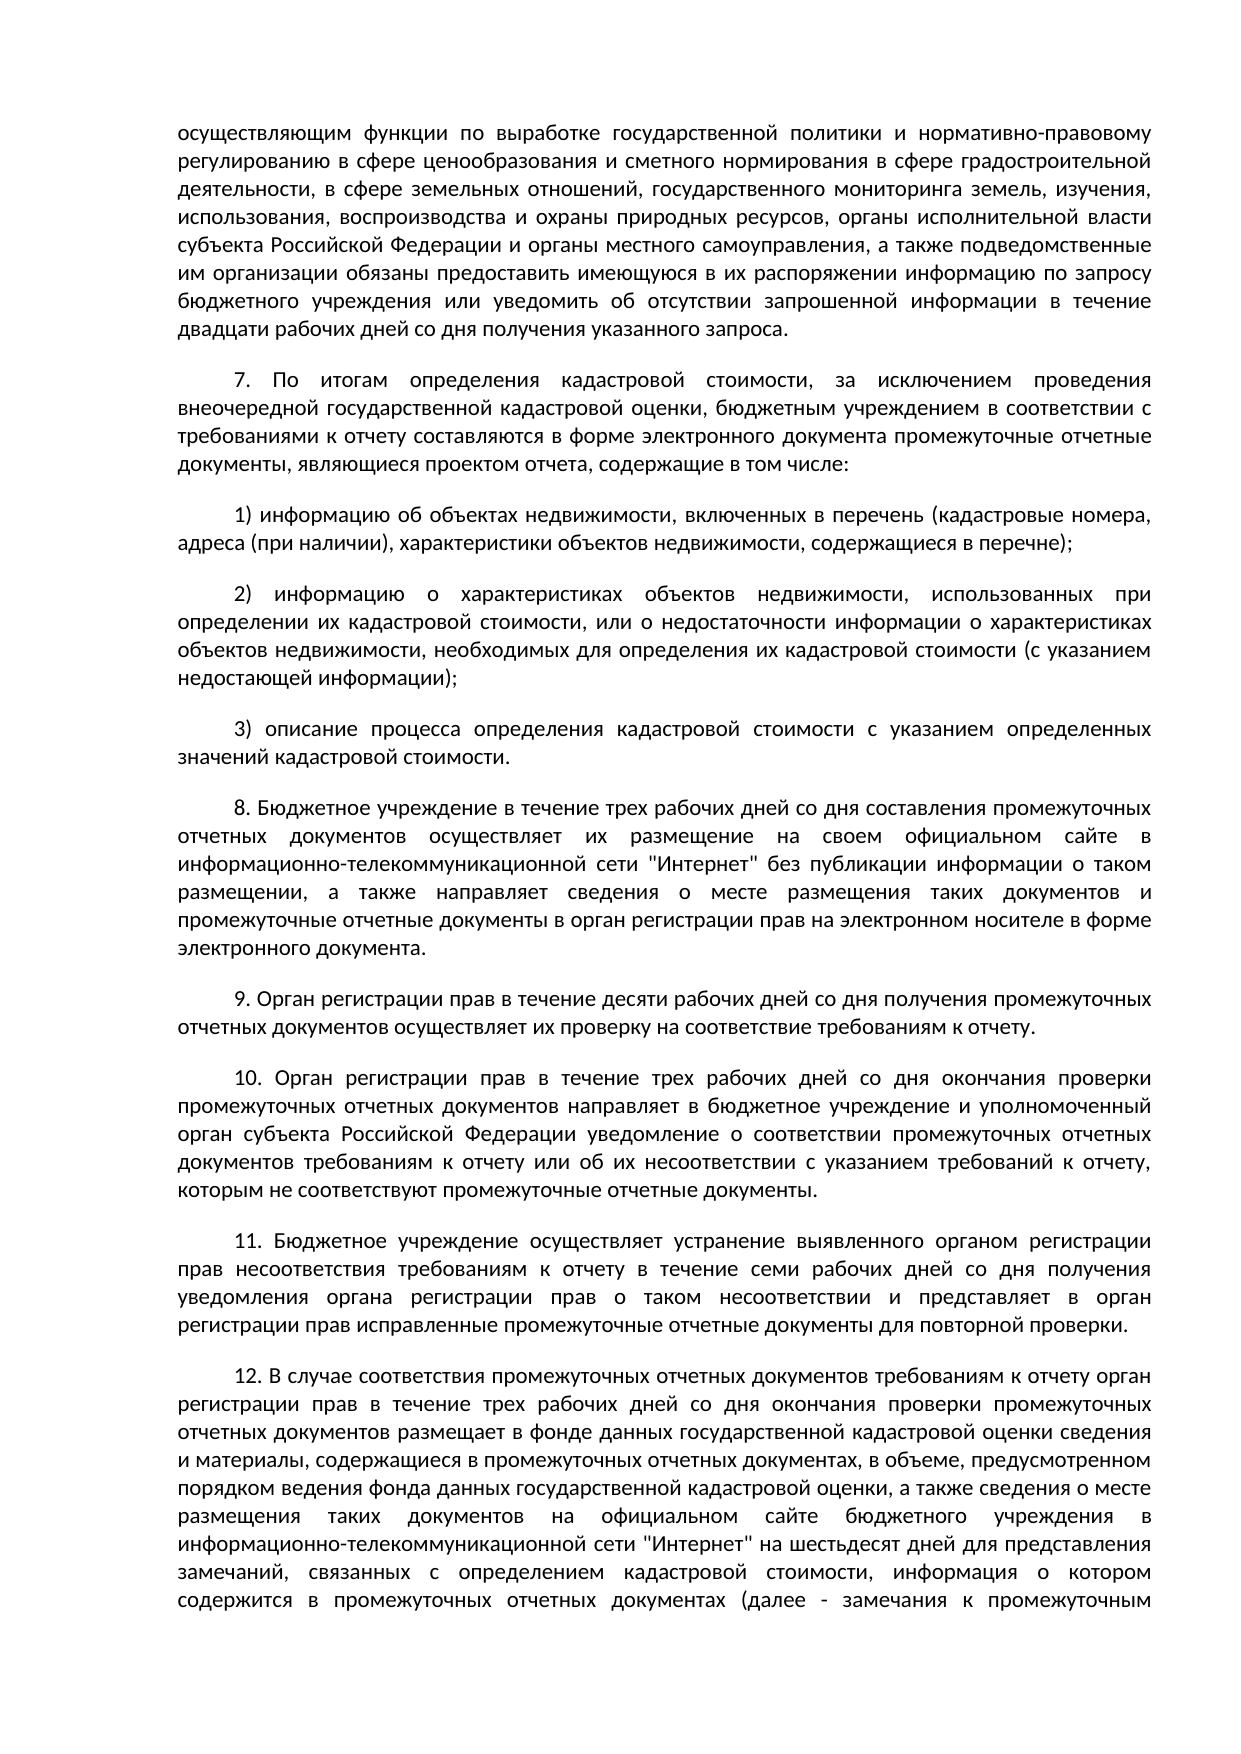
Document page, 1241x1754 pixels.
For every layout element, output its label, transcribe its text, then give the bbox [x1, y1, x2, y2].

text 7. По итогам определения кадастровой стоимости, за исключением проведения внеочередной государственной кадастровой оценки, бюджетным учреждением в соответствии с требованиями к отчету составляются в форме электронного документа промежуточные отчетные документы, являющиеся проектом отчета, содержащие в том числе: [177, 365, 1152, 477]
text 9. Орган регистрации прав в течение десяти рабочих дней со дня получения промежуточных отчетных документов осуществляет их проверку на соответствие требованиям к отчету. [177, 984, 1152, 1040]
text 11. Бюджетное учреждение осуществляет устранение выявленного органом регистрации прав несоответствия требованиям к отчету в течение семи рабочих дней со дня получения уведомления органа регистрации прав о таком несоответствии и представляет в орган регистрации прав исправленные промежуточные отчетные документы для повторной проверки. [177, 1226, 1152, 1338]
text 10. Орган регистрации прав в течение трех рабочих дней со дня окончания проверки промежуточных отчетных документов направляет в бюджетное учреждение и уполномоченный орган субъекта Российской Федерации уведомление о соответствии промежуточных отчетных документов требованиям к отчету или об их несоответствии с указанием требований к отчету, которым не соответствуют промежуточные отчетные документы. [177, 1063, 1152, 1203]
text 1) информацию об объектах недвижимости, включенных в перечень (кадастровые номера, адреса (при наличии), характеристики объектов недвижимости, содержащиеся в перечне); [177, 500, 1152, 556]
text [177, 118, 1152, 342]
text 8. Бюджетное учреждение в течение трех рабочих дней со дня составления промежуточных отчетных документов осуществляет их размещение на своем официальном сайте в информационно-телекоммуникационной сети "Интернет" без публикации информации о таком размещении, а также направляет сведения о месте размещения таких документов и промежуточные отчетные документы в орган регистрации прав на электронном носителе в форме электронного документа. [177, 793, 1152, 961]
text 2) информацию о характеристиках объектов недвижимости, использованных при определении их кадастровой стоимости, или о недостаточности информации о характеристиках объектов недвижимости, необходимых для определения их кадастровой стоимости (с указанием недостающей информации); [177, 579, 1152, 691]
text 3) описание процесса определения кадастровой стоимости с указанием определенных значений кадастровой стоимости. [177, 714, 1152, 770]
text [177, 1361, 1152, 1613]
